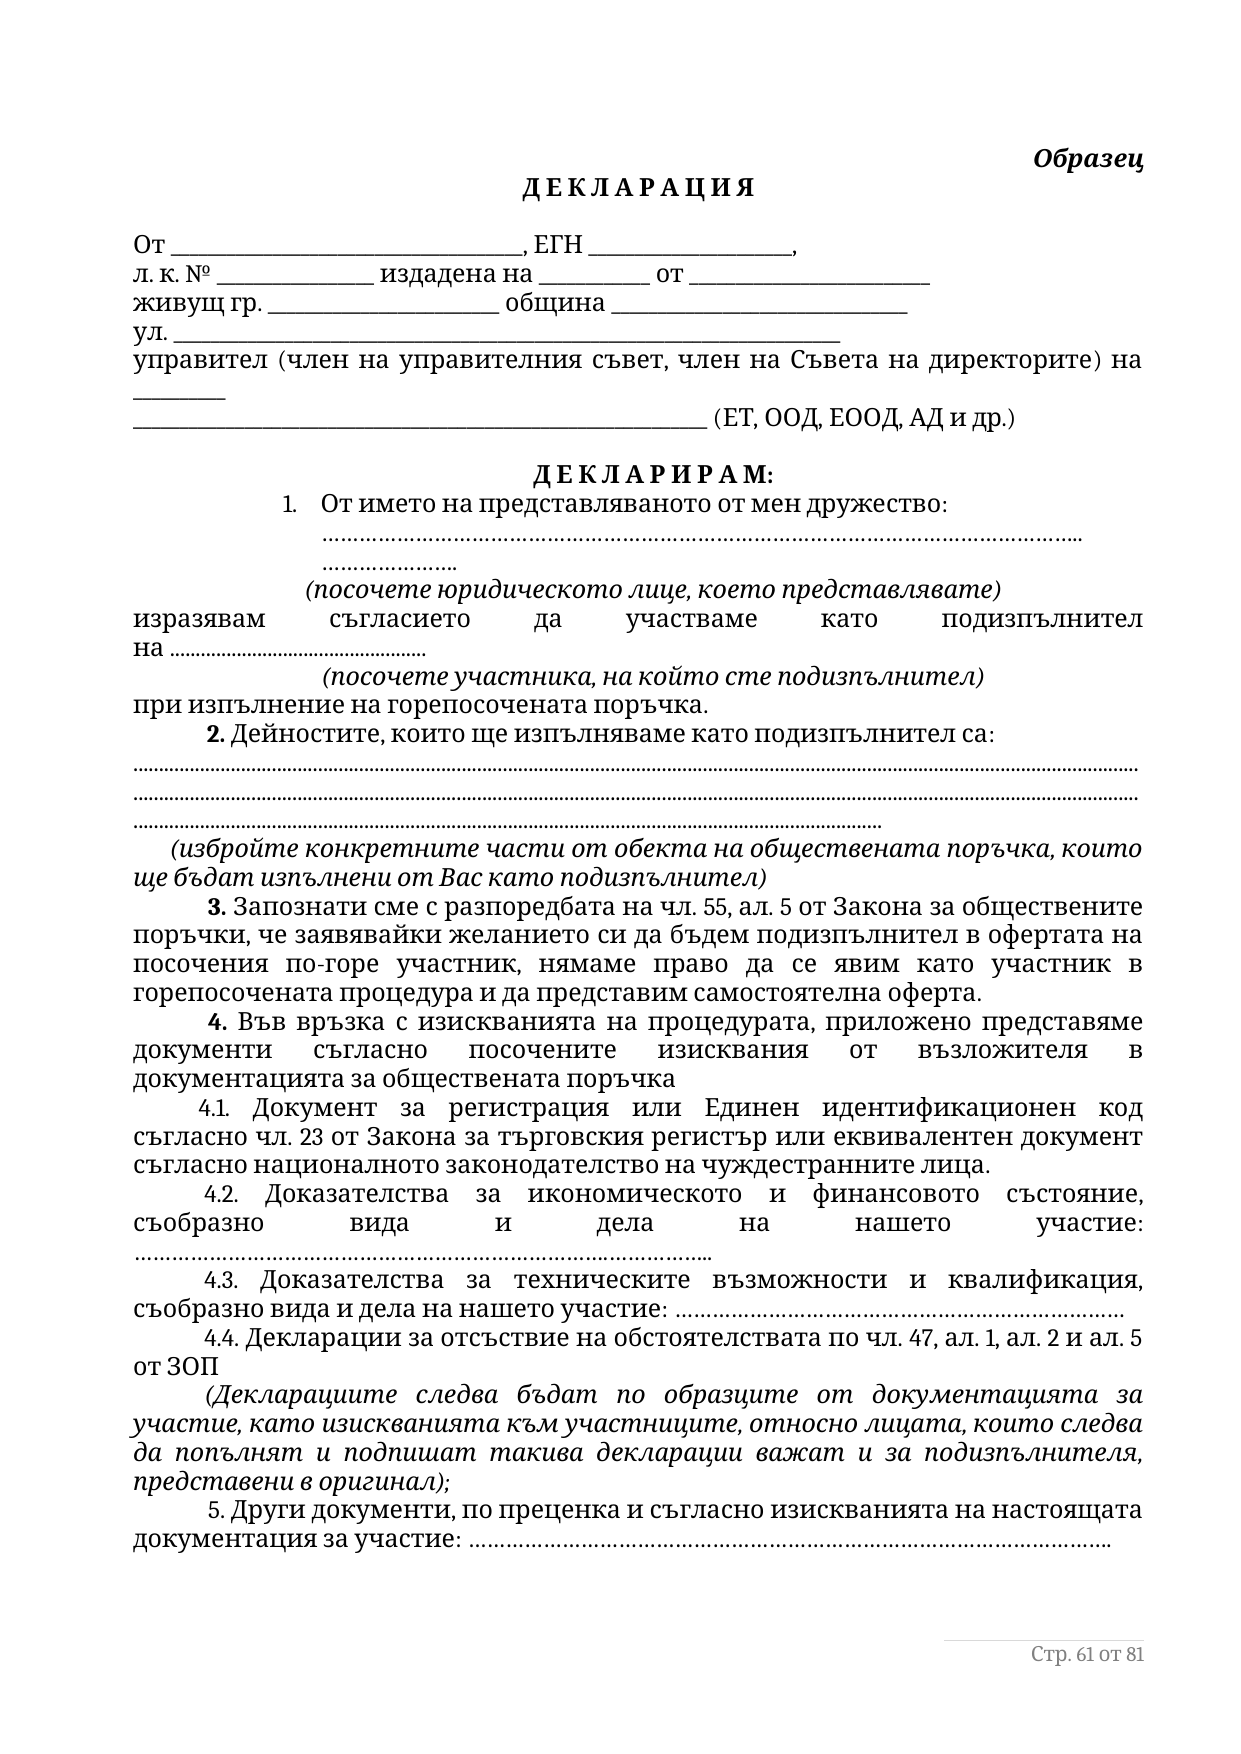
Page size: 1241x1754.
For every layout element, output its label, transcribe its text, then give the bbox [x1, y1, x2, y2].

list От името на представляваното от мен дружество: …………………………………………………………………………………………………………..…………………. [283, 490, 1144, 576]
text .......................................................................................................................................................................................................................................................................................................................................................................................................................................................................................................................................................... [133, 749, 1144, 835]
text л. к. № _________________ издадена на ____________ от __________________________ [133, 260, 1144, 289]
text От ______________________________________, ЕГН ______________________, [133, 231, 1144, 260]
text (посочете юридическото лице, което представлявате) [133, 576, 1144, 605]
text (Декларациите следва бъдат по образците от документацията за участие, като изискванията към участниците, относно лицата, които следва да попълнят и подпишат такива декларации важат и за подизпълнителя, представени в оригинал); [133, 1381, 1144, 1496]
text изразявам съгласието да участваме като подизпълнител на .................................................. [133, 605, 1144, 663]
text ул. ________________________________________________________________________ [133, 318, 1144, 346]
text живущ гр. _________________________ община ________________________________ [133, 289, 1144, 318]
text (посочете участника, на който сте подизпълнител) [133, 663, 1144, 691]
text Д Е К Л А Р А Ц И Я [133, 174, 1144, 203]
text 4. Във връзка с изискванията на процедурата, приложено представяме документи съгласно посочените изисквания от възложителя в документацията за обществената поръчка [133, 1008, 1144, 1094]
text Образец [133, 145, 1144, 174]
text (избройте конкретните части от обекта на обществената поръчка, които ще бъдат изпълнени от Вас като подизпълнител) [133, 835, 1144, 893]
text при изпълнение на горепосочената поръчка. [133, 691, 1144, 720]
text управител (член на управителния съвет, член на Съвета на директорите) на __________ [133, 346, 1144, 404]
text 5. Други документи, по преценка и съгласно изискванията на настоящата документация за участие: …………………………………………………………………………………………. [133, 1496, 1144, 1554]
text 3. Запознати сме с разпоредбата на чл. 55, ал. 5 от Закона за обществените поръчки, че заявявайки желанието си да бъдем подизпълнител в офертата на посочения по-горе участник, нямаме право да се явим като участник в горепосочената процедура и да представим самостоятелна оферта. [133, 893, 1144, 1008]
text ______________________________________________________________ (ЕТ, ООД, ЕООД, АД и др.) [133, 404, 1144, 433]
text 4.4. Декларации за отсъствие на обстоятелствата по чл. 47, ал. 1, ал. 2 и ал. 5 от ЗОП [133, 1324, 1144, 1381]
text Д Е К Л А Р И Р А М: [133, 461, 1144, 490]
text 4.3. Доказателства за техническите възможности и квалификация, съобразно вида и дела на нашето участие: ……………………………………………………………… [133, 1266, 1144, 1324]
text 4.1. Документ за регистрация или Единен идентификационен код съгласно чл. 23 от Закона за търговския регистър или еквивалентен документ съгласно националното законодателство на чуждестранните лица. [133, 1094, 1144, 1180]
text 2. Дейностите, които ще изпълняваме като подизпълнител са: [133, 720, 1144, 749]
text 4.2. Доказателства за икономическото и финансовото състояние, съобразно вида и дела на нашето участие: ………………………………………………………………….…………….. [133, 1180, 1144, 1266]
